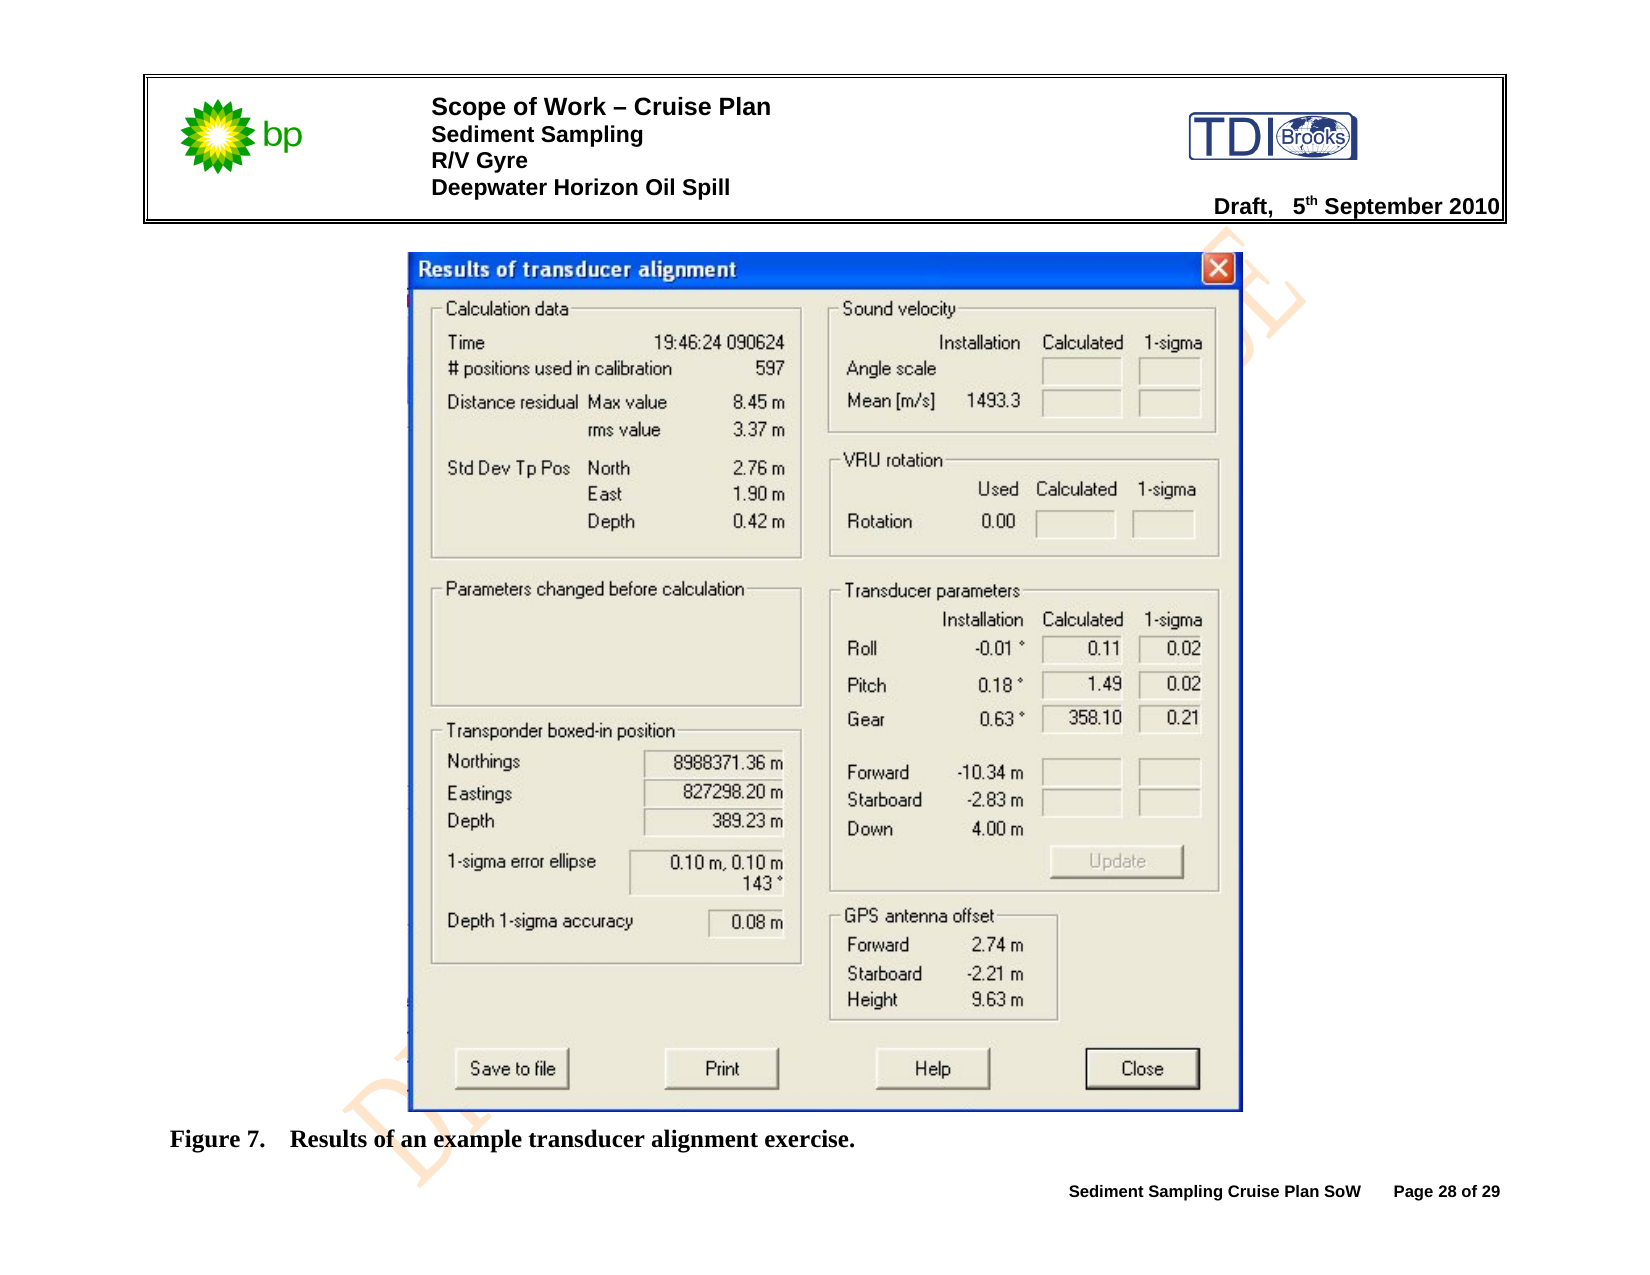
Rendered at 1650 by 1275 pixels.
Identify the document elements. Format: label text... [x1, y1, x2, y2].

picture [150, 80, 332, 193]
text Figure 7. Results of an example transducer alignment exercise. [169, 1124, 1350, 1153]
picture [1188, 112, 1358, 160]
picture [407, 252, 1243, 1112]
